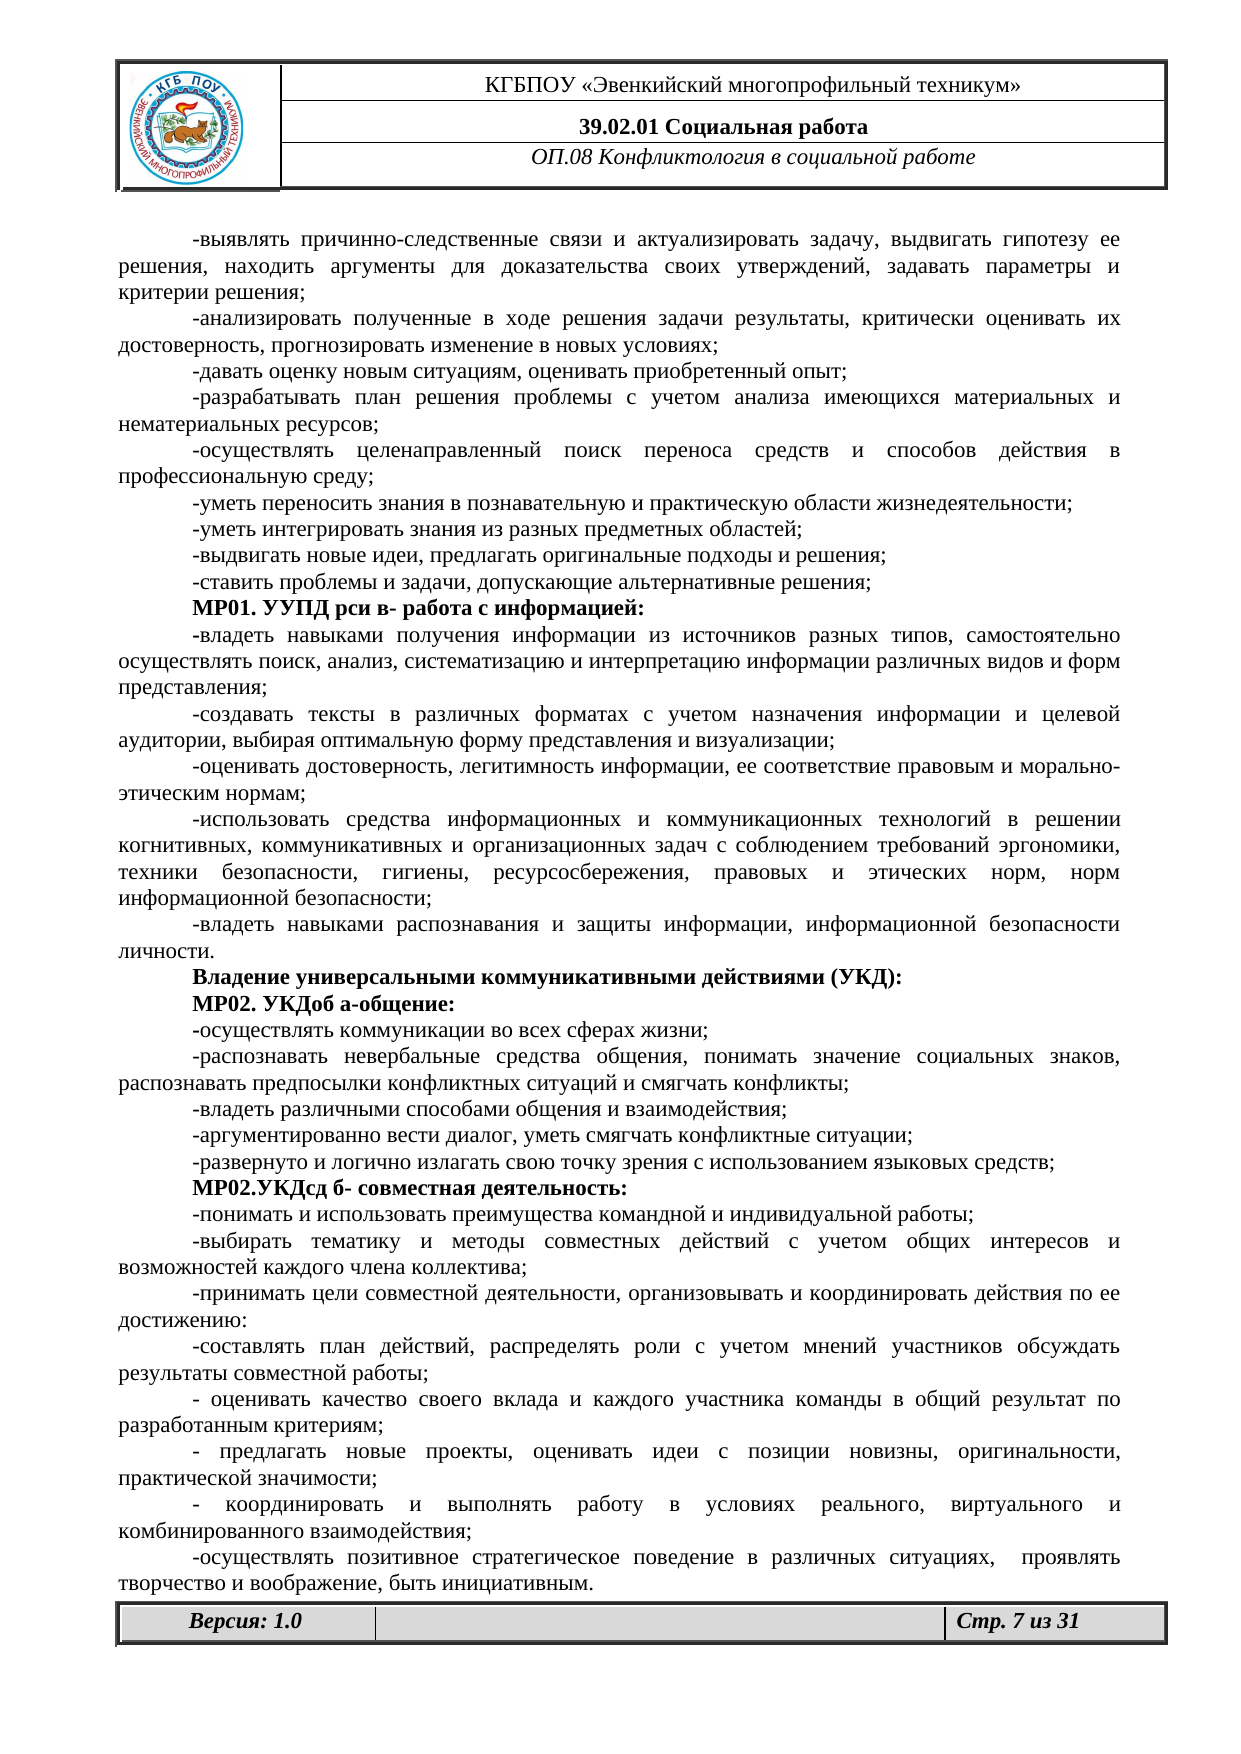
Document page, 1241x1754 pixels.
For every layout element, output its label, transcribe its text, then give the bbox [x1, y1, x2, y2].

text -оценивать достоверность, легитимность информации, ее соответствие правовым и морально-этическим нормам; [118, 752, 1122, 805]
text -распознавать невербальные средства общения, понимать значение социальных знаков, распознавать предпосылки конфликтных ситуаций и смягчать конфликты; [118, 1042, 1122, 1095]
text -уметь переносить знания в познавательную и практическую области жизнедеятельности; [118, 489, 1122, 515]
text -выдвигать новые идеи, предлагать оригинальные подходы и решения; [118, 542, 1122, 568]
text -ставить проблемы и задачи, допускающие альтернативные решения; [118, 568, 1122, 594]
text -владеть навыками получения информации из источников разных типов, самостоятельно осуществлять поиск, анализ, систематизацию и интерпретацию информации различных видов и форм представления; [118, 621, 1122, 700]
text -аргументированно вести диалог, уметь смягчать конфликтные ситуации; [118, 1121, 1122, 1148]
text -выявлять причинно-следственные связи и актуализировать задачу, выдвигать гипотезу ее решения, находить аргументы для доказательства своих утверждений, задавать параметры и критерии решения; [118, 225, 1122, 304]
text - предлагать новые проекты, оценивать идеи с позиции новизны, оригинальности, практической значимости; [118, 1438, 1122, 1490]
text -понимать и использовать преимущества командной и индивидуальной работы; [118, 1200, 1122, 1227]
text -создавать тексты в различных форматах с учетом назначения информации и целевой аудитории, выбирая оптимальную форму представления и визуализации; [118, 700, 1122, 752]
text -давать оценку новым ситуациям, оценивать приобретенный опыт; [118, 357, 1122, 383]
text -выбирать тематику и методы совместных действий с учетом общих интересов и возможностей каждого члена коллектива; [118, 1227, 1122, 1279]
text -осуществлять коммуникации во всех сферах жизни; [118, 1016, 1122, 1042]
text -осуществлять целенаправленный поиск переноса средств и способов действия в профессиональную среду; [118, 436, 1122, 489]
text -использовать средства информационных и коммуникационных технологий в решении когнитивных, коммуникативных и организационных задач с соблюдением требований эргономики, техники безопасности, гигиены, ресурсосбережения, правовых и этических норм, норм информационной безопасности; [118, 805, 1122, 911]
text -осуществлять позитивное стратегическое поведение в различных ситуациях, проявлять творчество и воображение, быть инициативным. [118, 1543, 1122, 1596]
text -уметь интегрировать знания из разных предметных областей; [118, 515, 1122, 542]
text -владеть различными способами общения и взаимодействия; [118, 1095, 1122, 1121]
text МР02.УКДсд б- совместная деятельность: [118, 1174, 1122, 1200]
text -составлять план действий, распределять роли с учетом мнений участников обсуждать результаты совместной работы; [118, 1332, 1122, 1385]
text - координировать и выполнять работу в условиях реального, виртуального и комбинированного взаимодействия; [118, 1490, 1122, 1543]
text -разрабатывать план решения проблемы с учетом анализа имеющихся материальных и нематериальных ресурсов; [118, 383, 1122, 436]
picture [129, 71, 176, 119]
text МР02. УКДоб а-общение: [118, 989, 1122, 1016]
picture [129, 71, 244, 186]
text -владеть навыками распознавания и защиты информации, информационной безопасности личности. [118, 911, 1122, 963]
text - оценивать качество своего вклада и каждого участника команды в общий результат по разработанным критериям; [118, 1385, 1122, 1438]
text -развернуто и логично излагать свою точку зрения с использованием языковых средств; [118, 1148, 1122, 1174]
text МР01. УУПД рси в- работа с информацией: [118, 594, 1122, 621]
text Владение универсальными коммуникативными действиями (УКД): [118, 963, 1122, 989]
text -принимать цели совместной деятельности, организовывать и координировать действия по ее достижению: [118, 1279, 1122, 1332]
text -анализировать полученные в ходе решения задачи результаты, критически оценивать их достоверность, прогнозировать изменение в новых условиях; [118, 304, 1122, 357]
